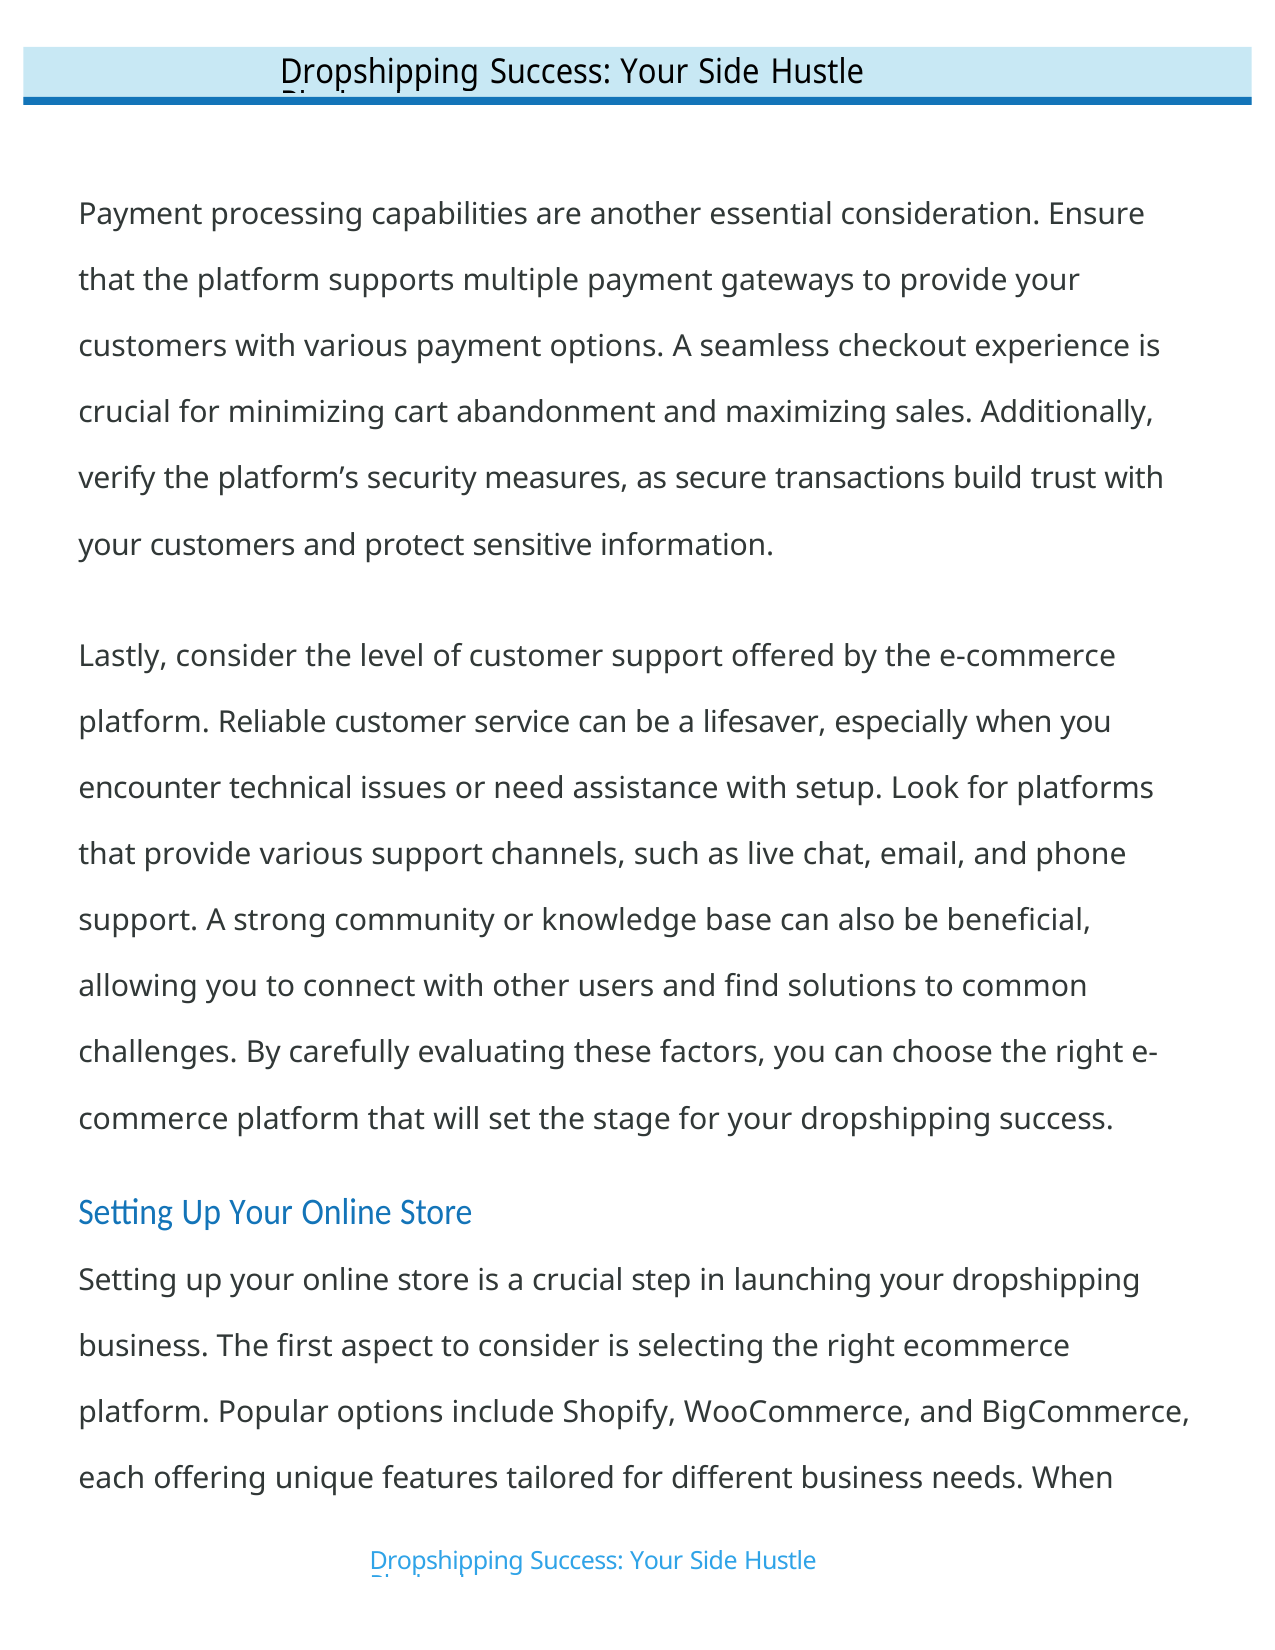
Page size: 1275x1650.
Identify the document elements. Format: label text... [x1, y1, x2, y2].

subtitle Setting Up Your Online Store [78, 1188, 1275, 1234]
text Payment processing capabilities are another essential consideration. Ensure that the platform supports multiple payment gateways to provide your customers with various payment options. A seamless checkout experience is crucial for minimizing cart abandonment and maximizing sales. Additionally, verify the platform’s security measures, as secure transactions build trust with your customers and protect sensitive information. [78, 192, 1194, 564]
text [78, 1258, 1194, 1498]
text Lastly, consider the level of customer support offered by the e-commerce platform. Reliable customer service can be a lifesaver, especially when you encounter technical issues or need assistance with setup. Look for platforms that provide various support channels, such as live chat, email, and phone support. A strong community or knowledge base can also be beneficial, allowing you to connect with other users and find solutions to common challenges. By carefully evaluating these factors, you can choose the right e-commerce platform that will set the stage for your dropshipping success. [78, 634, 1194, 1138]
